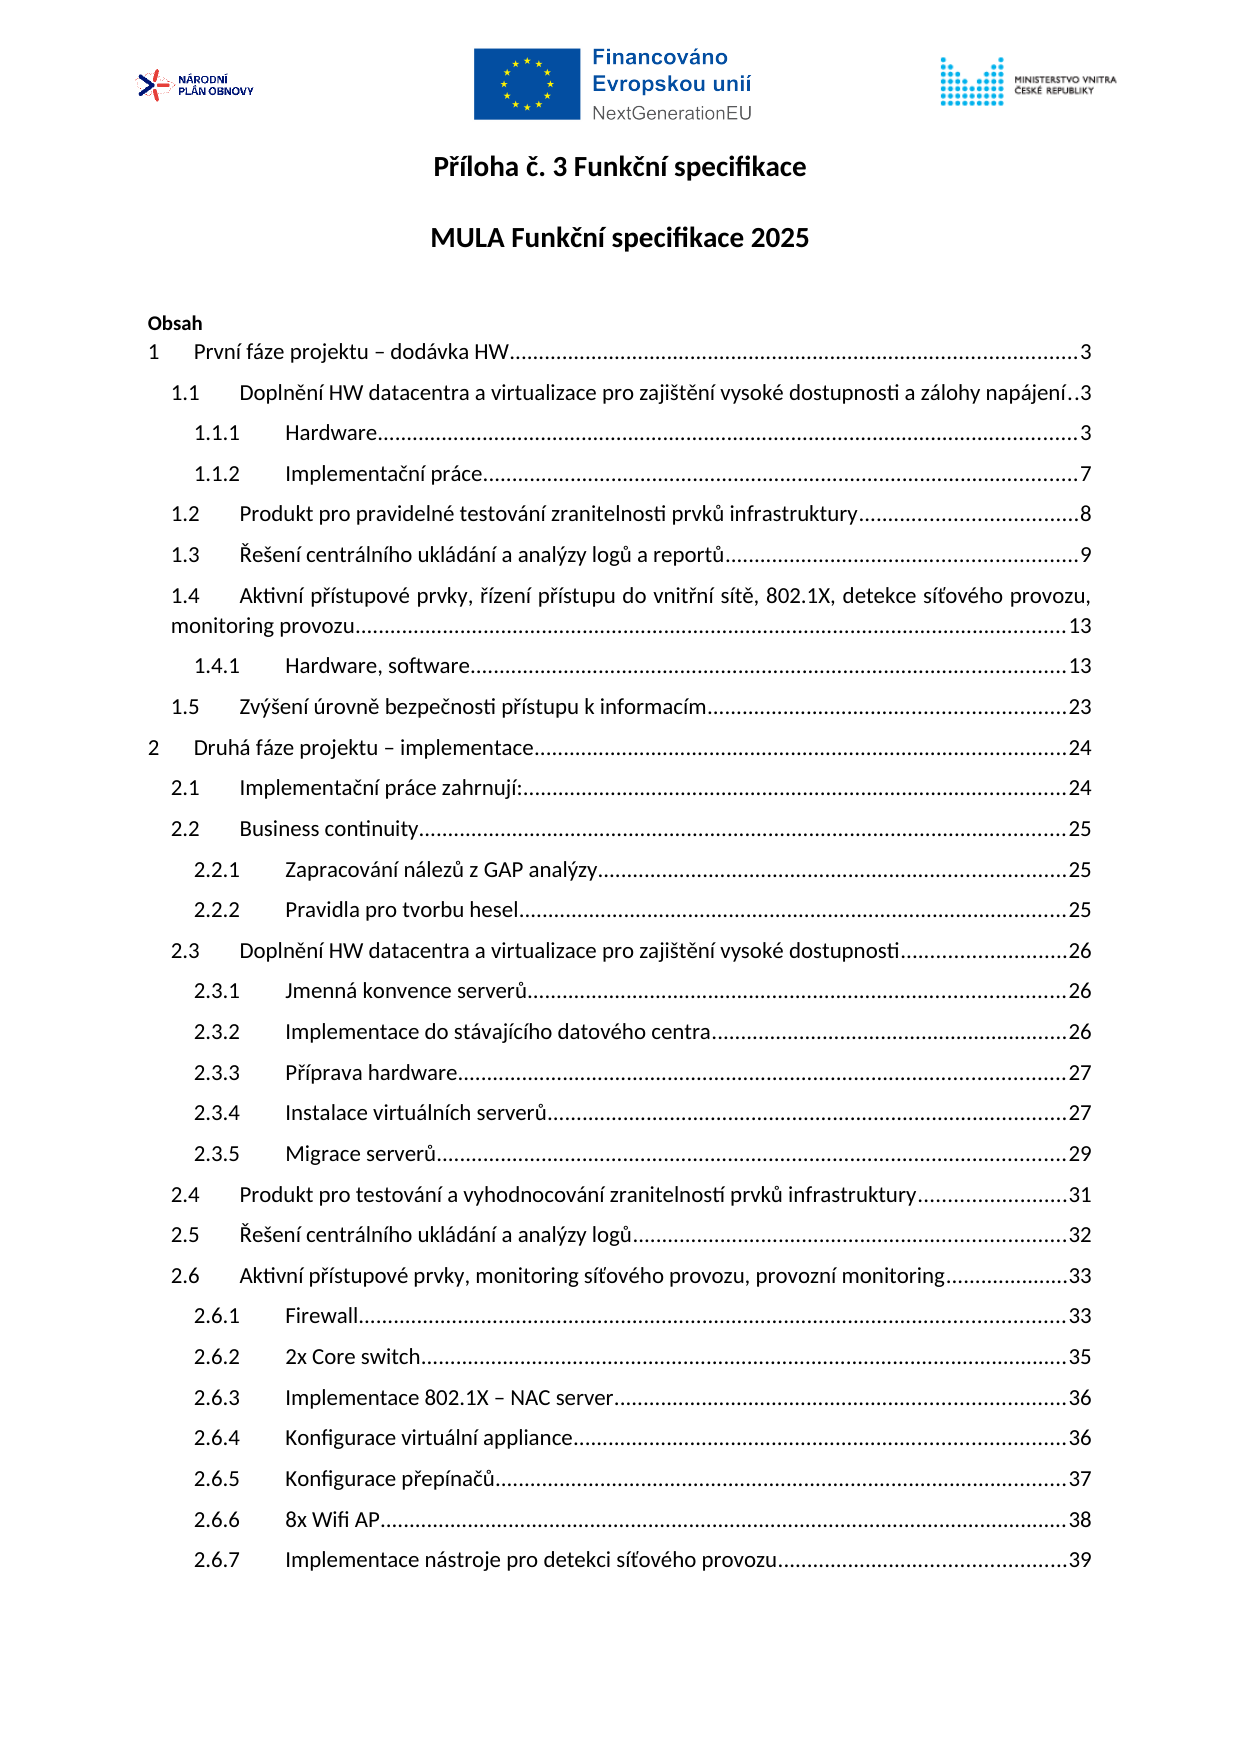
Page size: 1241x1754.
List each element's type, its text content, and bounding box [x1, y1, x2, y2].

text Příloha č. 3 Funkční specifikace [148, 148, 1093, 183]
picture [914, 25, 1139, 137]
text MULA Funkční specifikace 2025 [148, 219, 1093, 254]
picture [466, 37, 772, 129]
picture [102, 33, 286, 137]
